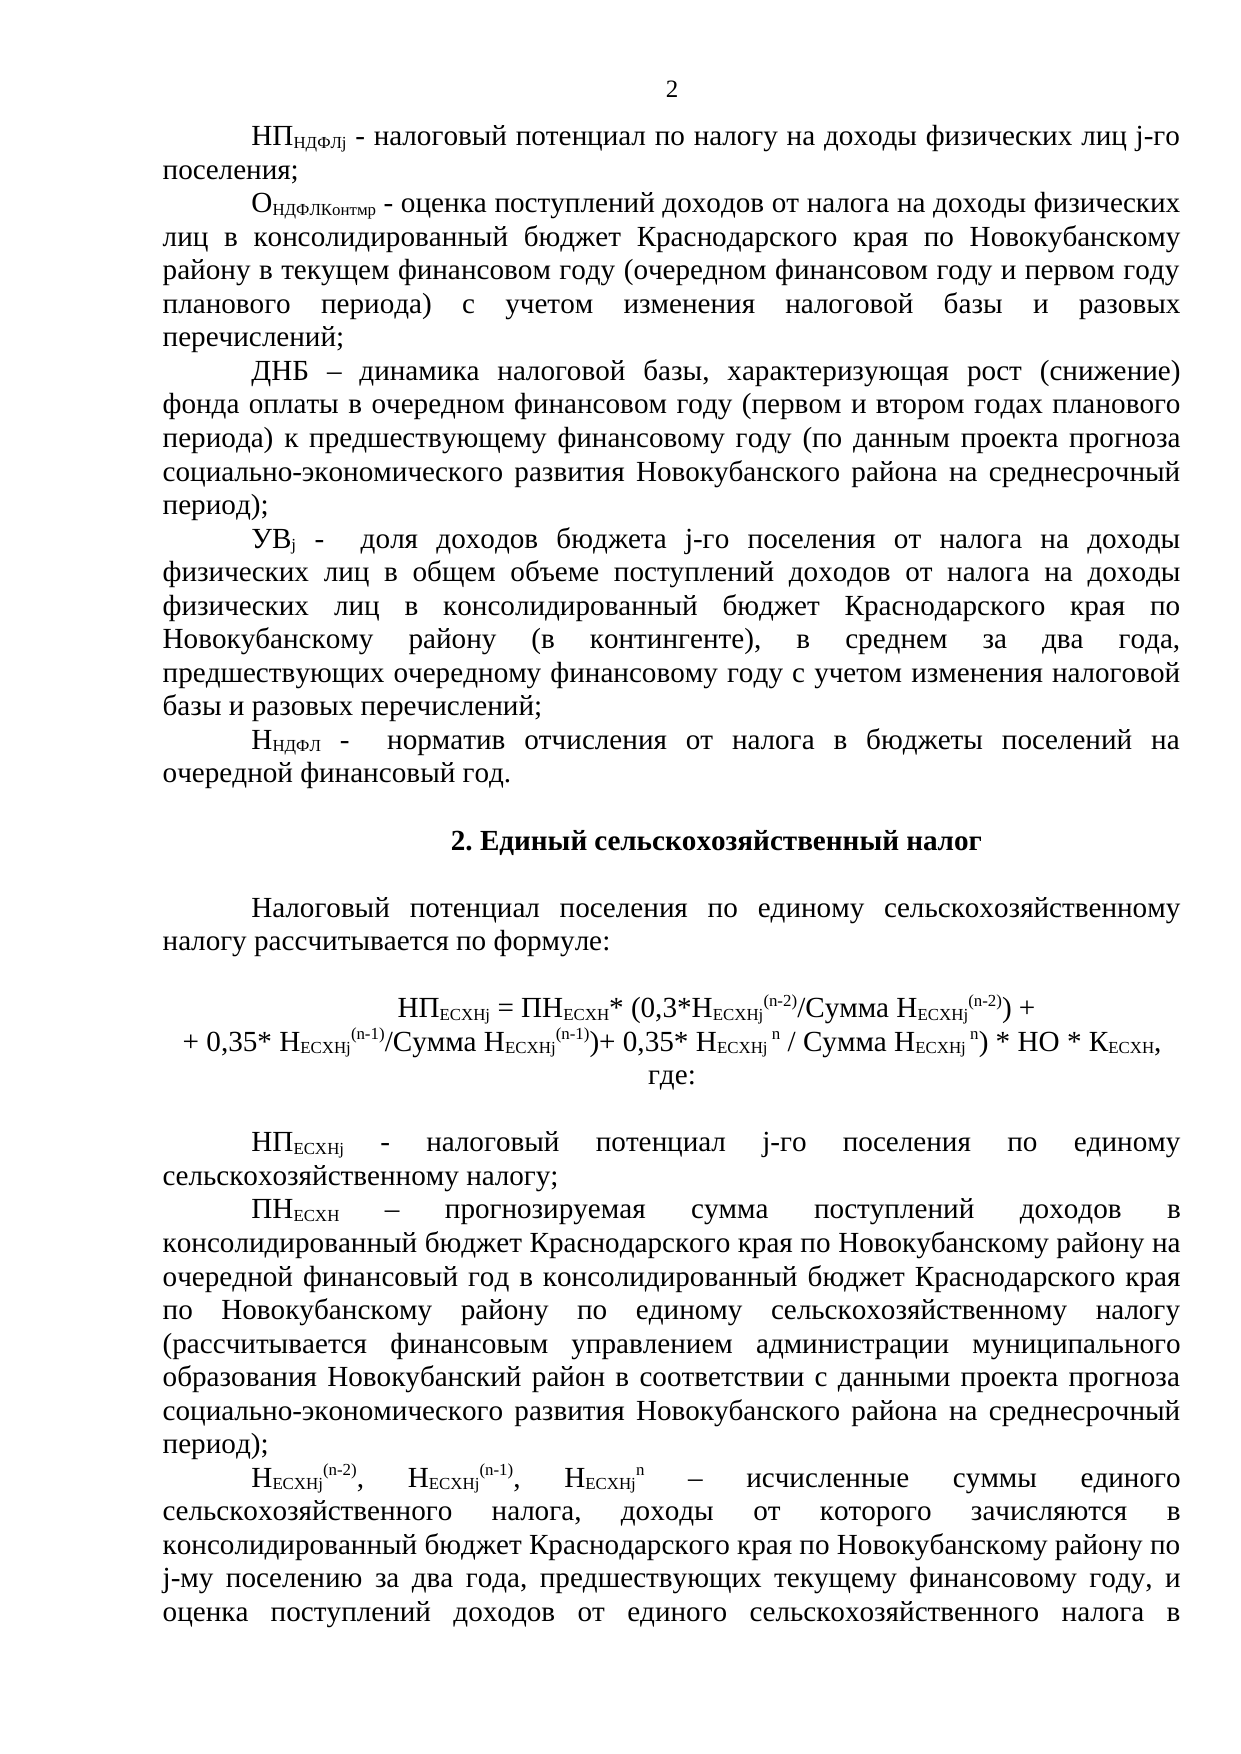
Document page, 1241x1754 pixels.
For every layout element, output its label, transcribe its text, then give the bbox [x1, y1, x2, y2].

text Налоговый потенциал поселения по единому сельскохозяйственному налогу рассчитывается по формуле: [162, 890, 1181, 957]
text ОНДФЛКонтмр - оценка поступлений доходов от налога на доходы физических лиц в консолидированный бюджет Краснодарского края по Новокубанскому району в текущем финансовом году (очередном финансовом году и первом году планового периода) с учетом изменения налоговой базы и разовых перечислений; [162, 185, 1181, 353]
text УВj - доля доходов бюджета j-го поселения от налога на доходы физических лиц в общем объеме поступлений доходов от налога на доходы физических лиц в консолидированный бюджет Краснодарского края по Новокубанскому району (в контингенте), в среднем за два года, предшествующих очередному финансовому году с учетом изменения налоговой базы и разовых перечислений; [162, 521, 1181, 722]
text НПНДФЛj - налоговый потенциал по налогу на доходы физических лиц j-го поселения; [162, 118, 1181, 185]
text 2. Единый сельскохозяйственный налог [162, 823, 1181, 856]
text ННДФЛ - норматив отчисления от налога в бюджеты поселений на очередной финансовый год. [162, 722, 1181, 789]
text ДНБ – динамика налоговой базы, характеризующая рост (снижение) фонда оплаты в очередном финансовом году (первом и втором годах планового периода) к предшествующему финансовому году (по данным проекта прогноза социально-экономического развития Новокубанского района на среднесрочный период); [162, 353, 1181, 521]
text + 0,35* НЕСХНj(n-1)/Сумма НЕСХНj(n-1))+ 0,35* НЕСХНj n / Сумма НЕСХНj n) * НО * КЕСХН, где: [162, 1024, 1181, 1091]
text НПЕСХНj = ПНЕСХН* (0,3*НЕСХНj(n-2)/Сумма НЕСХНj(n-2)) + [162, 990, 1181, 1024]
text ПНЕСХН – прогнозируемая сумма поступлений доходов в консолидированный бюджет Краснодарского края по Новокубанскому району на очередной финансовый год в консолидированный бюджет Краснодарского края по Новокубанскому району по единому сельскохозяйственному налогу (рассчитывается финансовым управлением администрации муниципального образования Новокубанский район в соответствии с данными проекта прогноза социально-экономического развития Новокубанского района на среднесрочный период); [162, 1192, 1181, 1460]
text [162, 1460, 1181, 1628]
text НПЕСХНj - налоговый потенциал j-го поселения по единому сельскохозяйственному налогу; [162, 1124, 1181, 1192]
